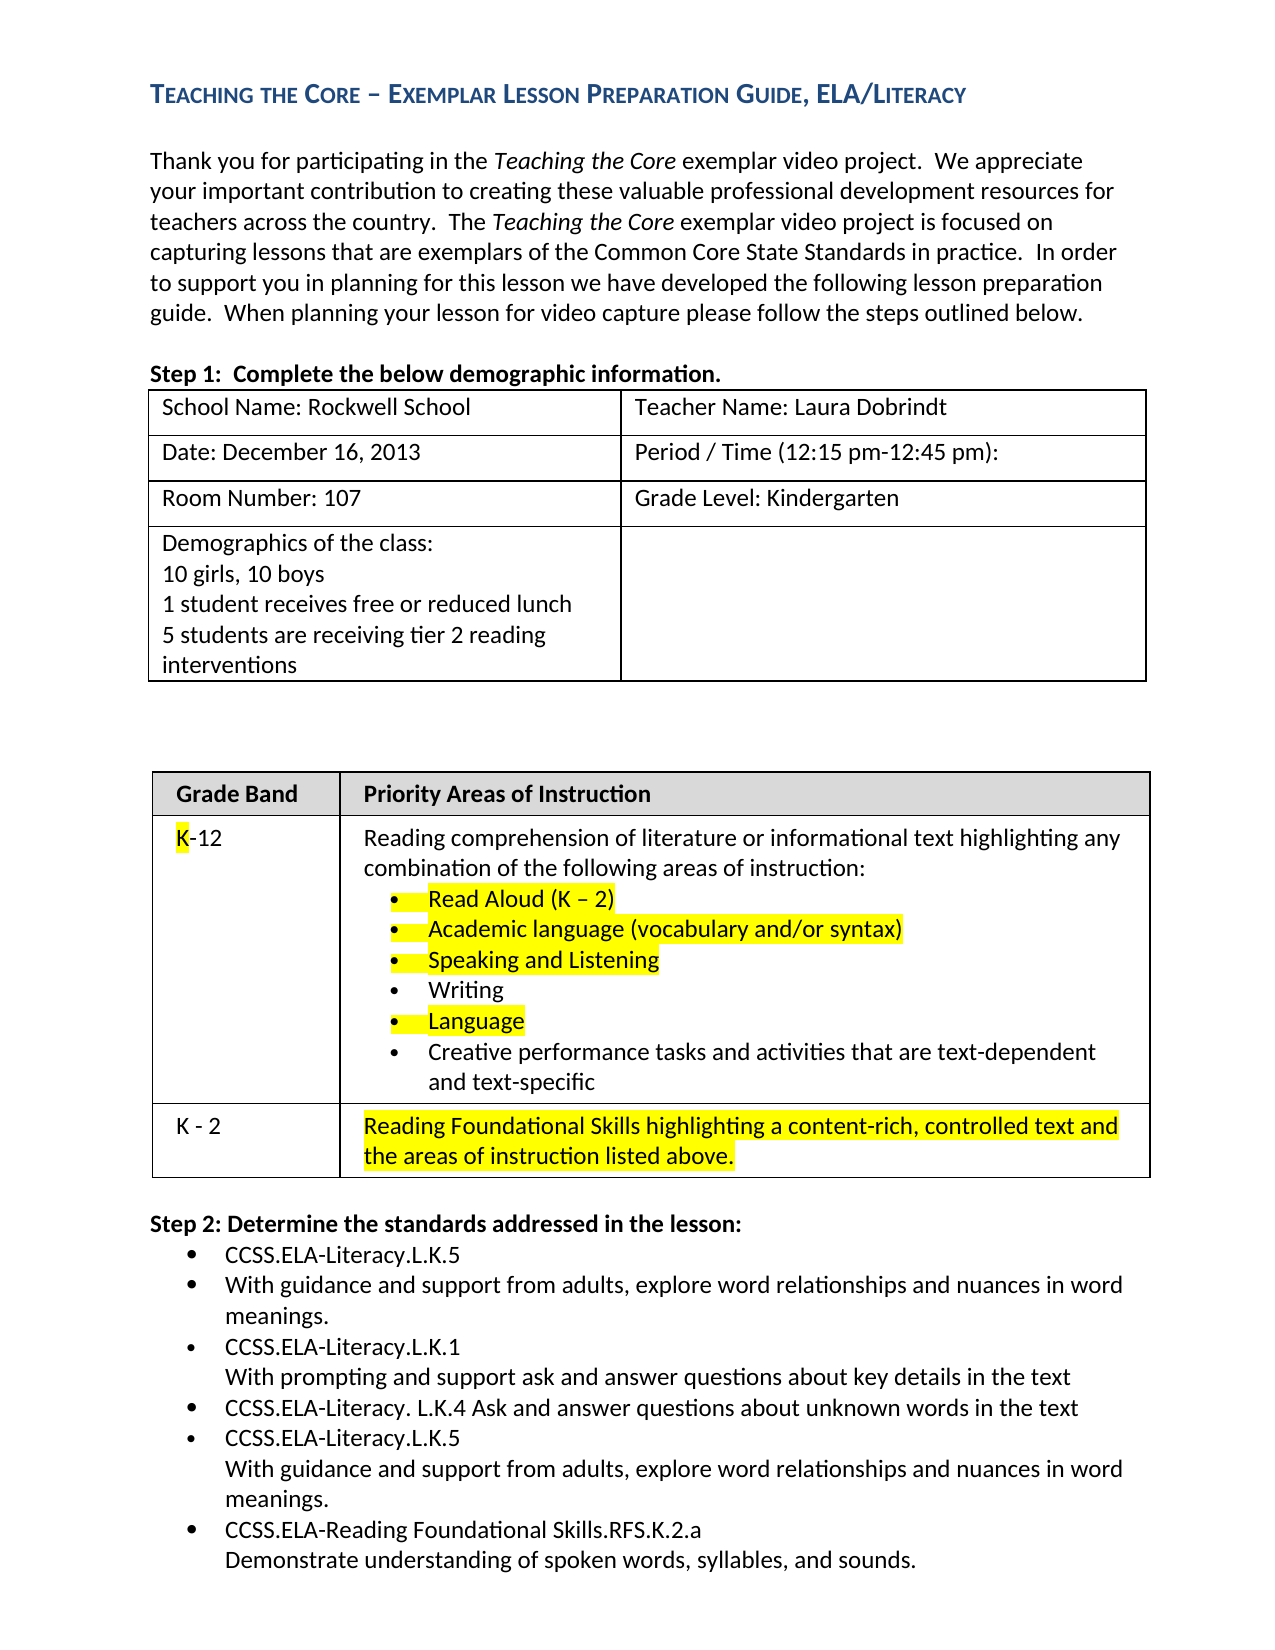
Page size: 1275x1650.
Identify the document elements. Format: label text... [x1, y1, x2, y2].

table_cell Date: December 16, 2013 [149, 436, 620, 480]
table_cell [622, 527, 1145, 680]
list CCSS.ELA-Literacy.L.K.5 [187, 1239, 1125, 1270]
table_cell Reading comprehension of literature or informational text highlighting any combination of the following areas of instruction: Read Aloud (K – 2) Academic language (vocabulary and/or syntax) Speaking and Listening Writing Language Creative performance tasks and activities that are text-dependent and text-specific [341, 816, 1149, 1102]
table_cell K-12 [153, 816, 339, 1102]
table_cell Reading Foundational Skills highlighting a content-rich, controlled text and the areas of instruction listed above. [341, 1104, 1149, 1177]
table_cell Period / Time (12:15 pm-12:45 pm): [622, 436, 1145, 480]
text Teaching the Core – Exemplar Lesson Preparation Guide, ELA/Literacy [150, 75, 1125, 111]
table_header Grade Band [153, 773, 339, 815]
table_header Priority Areas of Instruction [341, 773, 1149, 815]
list CCSS.ELA-Literacy.L.K.1 [187, 1331, 1125, 1361]
table_cell K - 2 [153, 1104, 339, 1177]
list With guidance and support from adults, explore word relationships and nuances in word meanings. [187, 1270, 1125, 1331]
table_cell Grade Level: Kindergarten [622, 482, 1145, 526]
text Step 1: Complete the below demographic information. [150, 359, 1125, 389]
text Step 2: Determine the standards addressed in the lesson: [150, 1209, 1125, 1239]
list CCSS.ELA-Literacy. L.K.4 Ask and answer questions about unknown words in the text [187, 1392, 1125, 1422]
table_header School Name: Rockwell School [149, 391, 620, 435]
list CCSS.ELA-Reading Foundational Skills.RFS.K.2.a [187, 1514, 1125, 1544]
table_header Teacher Name: Laura Dobrindt [622, 391, 1145, 435]
list CCSS.ELA-Literacy.L.K.5 [187, 1422, 1125, 1453]
text Thank you for participating in the Teaching the Core exemplar video project. We appreciate your important contribution to creating these valuable professional development resources for teachers across the country. The Teaching the Core exemplar video project is focused on capturing lessons that are exemplars of the Common Core State Standards in practice. In order to support you in planning for this lesson we have developed the following lesson preparation guide. When planning your lesson for video capture please follow the steps outlined below. [150, 145, 1125, 328]
text With prompting and support ask and answer questions about key details in the text [225, 1361, 1125, 1392]
list With guidance and support from adults, explore word relationships and nuances in word meanings. [225, 1453, 1125, 1514]
table_cell Demographics of the class: 10 girls, 10 boys 1 student receives free or reduced lunch 5 students are receiving tier 2 reading interventions [149, 527, 620, 680]
list Demonstrate understanding of spoken words, syllables, and sounds. [225, 1544, 1125, 1575]
table_cell Room Number: 107 [149, 482, 620, 526]
